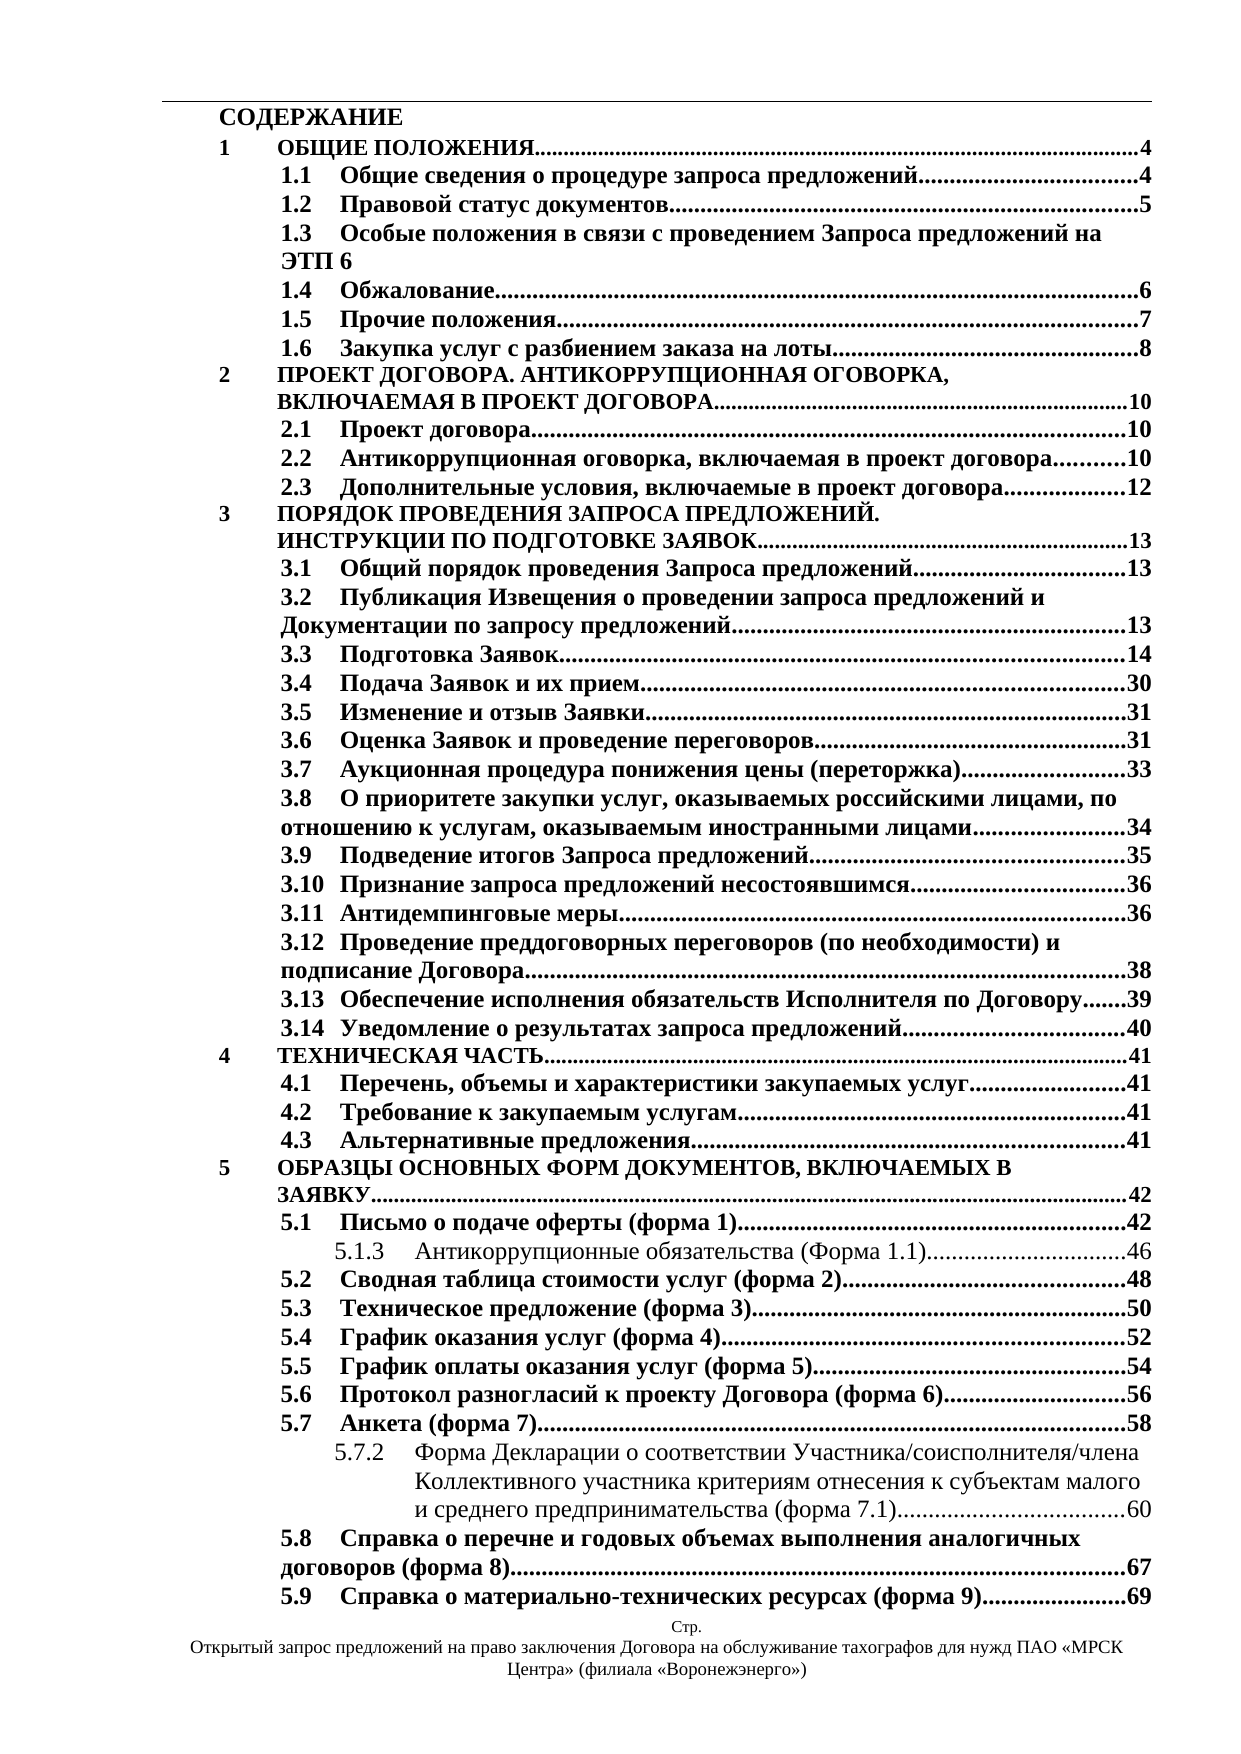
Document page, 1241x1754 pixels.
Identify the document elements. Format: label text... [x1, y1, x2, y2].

text 5 Образцы основных форм документов, включаемых в Заявку 42 [218, 1154, 1033, 1207]
text 2.3 Дополнительные условия, включаемые в проект договора 12 [280, 472, 1133, 500]
text 5.3 Техническое предложение (форма 3) 50 [280, 1293, 1133, 1322]
text 1.1 Общие сведения о процедуре запроса предложений 4 [280, 160, 1133, 189]
text 3.7 Аукционная процедура понижения цены (переторжка) 33 [280, 754, 1133, 783]
text 3.10 Признание запроса предложений несостоявшимся 36 [280, 869, 1133, 898]
text 1 Общие положения 4 [218, 134, 1033, 160]
text 5.9 Справка о материально-технических ресурсах (форма 9) 69 [280, 1581, 1133, 1609]
text 5.4 График оказания услуг (форма 4) 52 [280, 1322, 1133, 1351]
text 5.1 Письмо о подаче оферты (форма 1) 42 [280, 1207, 1133, 1236]
text 4 Техническая часть 41 [218, 1042, 1033, 1068]
text 3.8 О приоритете закупки услуг, оказываемых российскими лицами, по отношению к услугам, оказываемым иностранными лицами 34 [280, 783, 1133, 841]
text 5.7 Анкета (форма 7) 58 [280, 1408, 1133, 1437]
text 5.7.2 Форма Декларации о соответствии Участника/соисполнителя/члена Коллективного участника критериям отнесения к субъектам малого и среднего предпринимательства (форма 7.1) 60 [334, 1437, 1144, 1523]
text 2.2 Антикоррупционная оговорка, включаемая в проект договора 10 [280, 443, 1133, 472]
text 3.11 Антидемпинговые меры 36 [280, 898, 1133, 927]
text 3 Порядок проведения Запроса предложений. Инструкции по подготовке Заявок 13 [218, 500, 1033, 553]
text 5.5 График оплаты оказания услуг (форма 5) 54 [280, 1351, 1133, 1379]
text 2 Проект Договора. Антикоррупционная оговорка, включаемая в проект договора 10 [218, 361, 1033, 414]
text 5.6 Протокол разногласий к проекту Договора (форма 6) 56 [280, 1379, 1133, 1408]
text 1.2 Правовой статус документов 5 [280, 189, 1133, 218]
text 3.3 Подготовка Заявок 14 [280, 639, 1133, 668]
text 1.4 Обжалование 6 [280, 275, 1133, 304]
text 5.2 Сводная таблица стоимости услуг (форма 2) 48 [280, 1264, 1133, 1293]
text 1.5 Прочие положения 7 [280, 304, 1133, 333]
text 1.6 Закупка услуг с разбиением заказа на лоты 8 [280, 333, 1133, 361]
text 3.6 Оценка Заявок и проведение переговоров 31 [280, 726, 1133, 754]
text 3.9 Подведение итогов Запроса предложений 35 [280, 841, 1133, 869]
text 3.5 Изменение и отзыв Заявки 31 [280, 697, 1133, 726]
text 3.1 Общий порядок проведения Запроса предложений 13 [280, 553, 1133, 582]
text 4.2 Требование к закупаемым услугам 41 [280, 1097, 1133, 1126]
text СОДЕРЖАНИЕ [218, 102, 938, 131]
text 4.3 Альтернативные предложения 41 [280, 1126, 1133, 1154]
text 3.2 Публикация Извещения о проведении запроса предложений и Документации по запросу предложений 13 [280, 582, 1133, 639]
text 5.1.3 Антикоррупционные обязательства (Форма 1.1). 46 [334, 1236, 1144, 1264]
text 3.14 Уведомление о результатах запроса предложений 40 [280, 1013, 1133, 1042]
text 5.8 Справка о перечне и годовых объемах выполнения аналогичных договоров (форма 8) 67 [280, 1523, 1133, 1581]
text 1.3 Особые положения в связи с проведением Запроса предложений на ЭТП 6 [280, 218, 1133, 275]
text 3.12 Проведение преддоговорных переговоров (по необходимости) и подписание Договора 38 [280, 927, 1133, 984]
text 2.1 Проект договора 10 [280, 414, 1133, 443]
text 3.13 Обеспечение исполнения обязательств Исполнителя по Договору 39 [280, 984, 1133, 1013]
text 4.1 Перечень, объемы и характеристики закупаемых услуг 41 [280, 1068, 1133, 1097]
text 3.4 Подача Заявок и их прием 30 [280, 668, 1133, 697]
